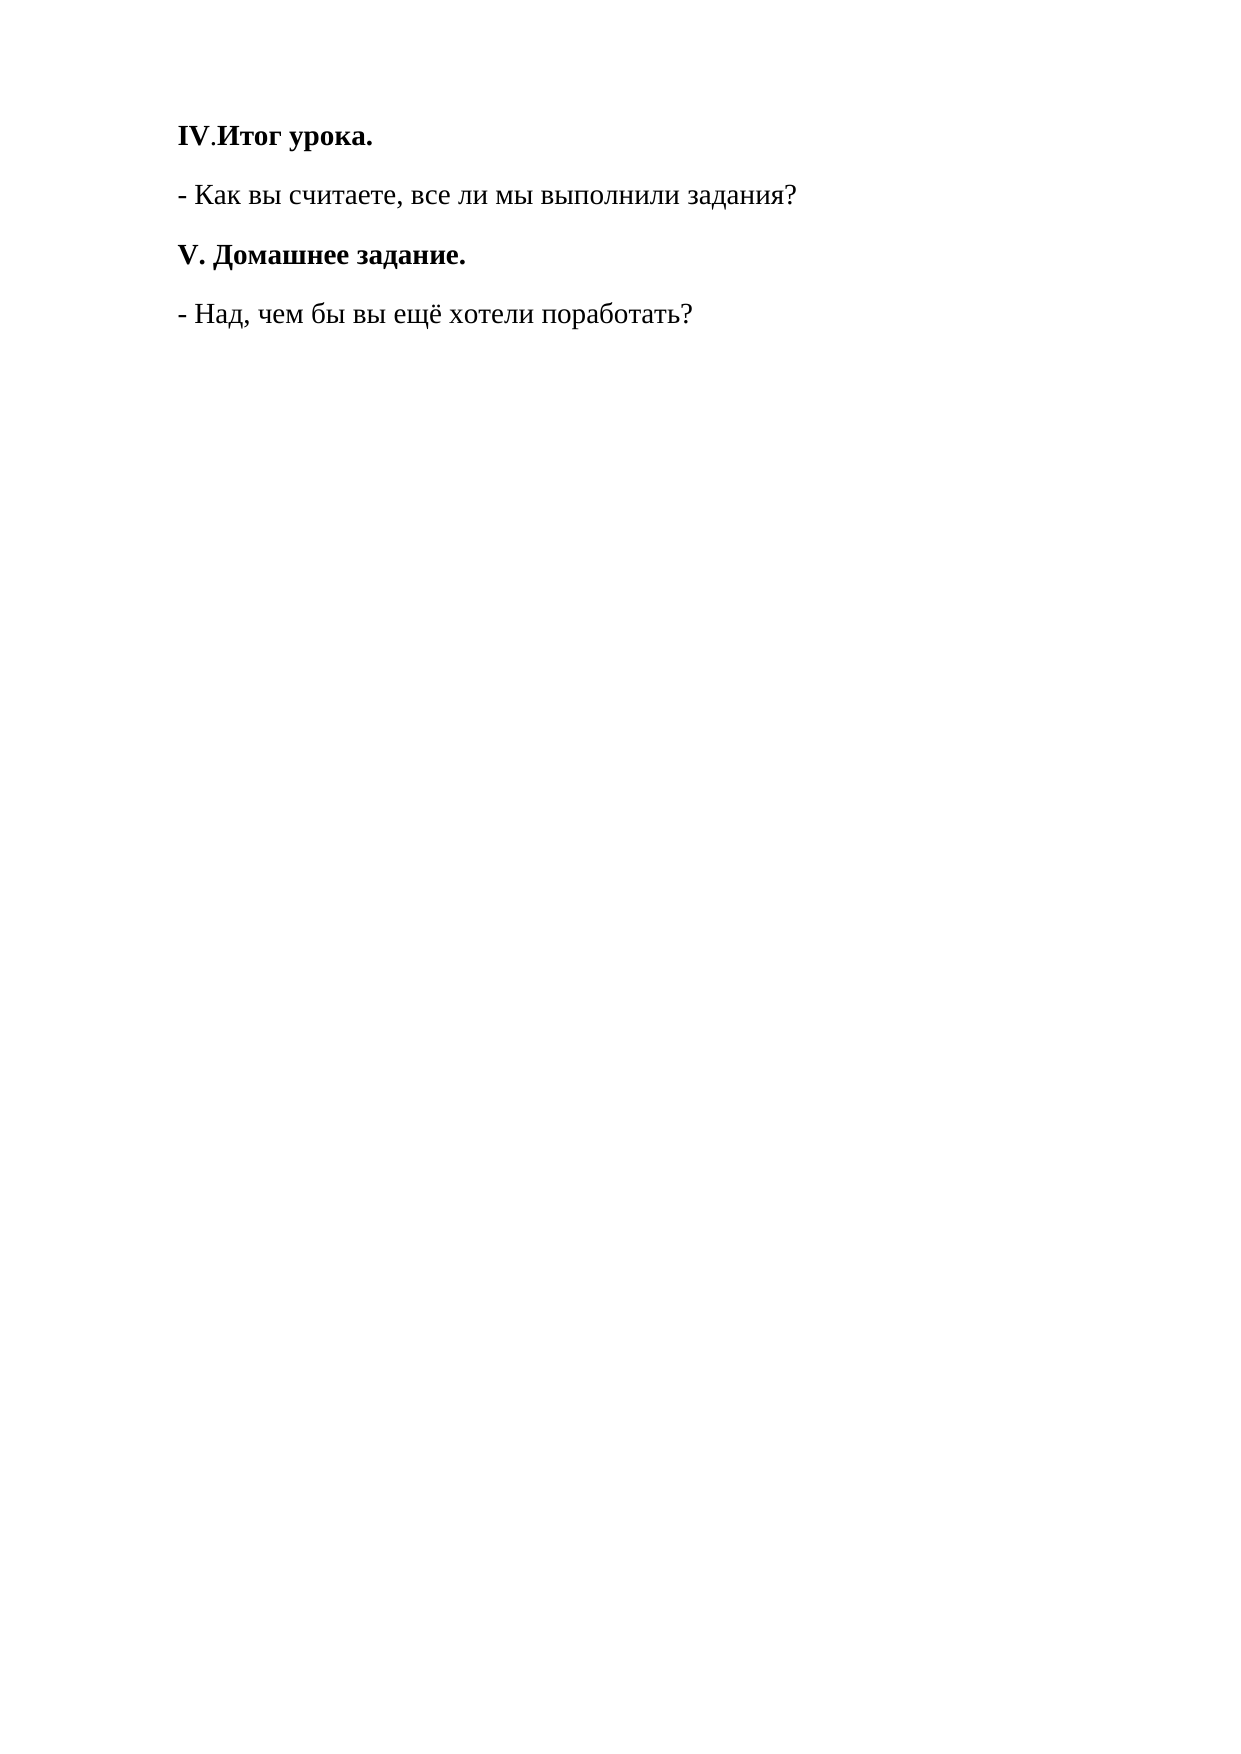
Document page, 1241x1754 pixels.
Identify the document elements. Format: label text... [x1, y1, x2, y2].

text - Как вы считаете, все ли мы выполнили задания? [177, 177, 1152, 211]
text - Над, чем бы вы ещё хотели поработать? [177, 296, 1152, 330]
text IV.Итог урока. [177, 118, 1152, 152]
text V. Домашнее задание. [177, 237, 1152, 270]
